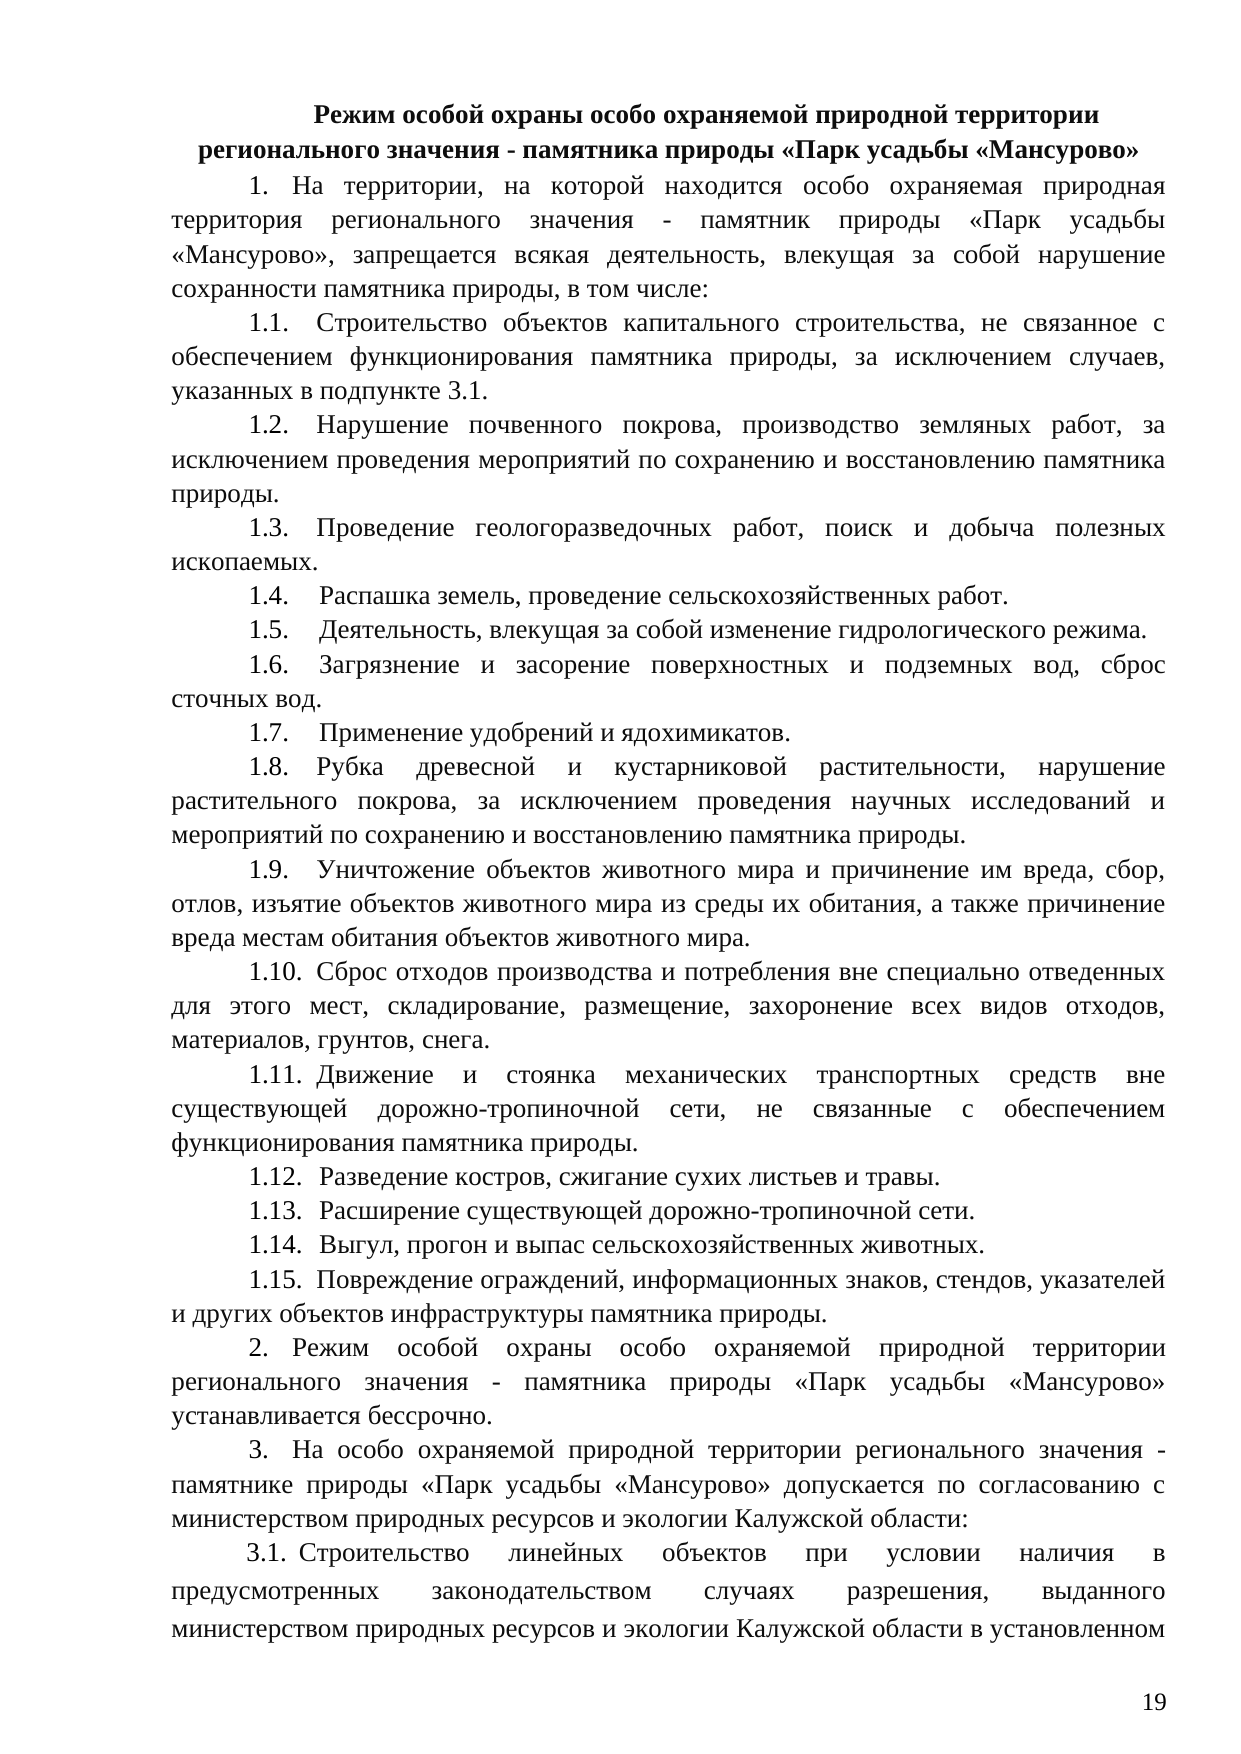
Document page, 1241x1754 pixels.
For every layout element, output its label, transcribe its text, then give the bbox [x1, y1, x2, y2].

list Проведение геологоразведочных работ, поиск и добыча полезных ископаемых. [171, 511, 1167, 576]
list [171, 1536, 1167, 1643]
list Уничтожение объектов животного мира и причинение им вреда, сбор, отлов, изъятие объектов животного мира из среды их обитания, а также причинение вреда местам обитания объектов животного мира. [171, 853, 1167, 952]
list Выгул, прогон и выпас сельскохозяйственных животных. [171, 1228, 1167, 1260]
list Режим особой охраны особо охраняемой природной территории регионального значения - памятника природы «Парк усадьбы «Мансурово» устанавливается бессрочно. [171, 1331, 1167, 1431]
list Строительство объектов капитального строительства, не связанное с обеспечением функционирования памятника природы, за исключением случаев, указанных в подпункте 3.1. [171, 306, 1167, 406]
list На территории, на которой находится особо охраняемая природная территория регионального значения - памятник природы «Парк усадьбы «Мансурово», запрещается всякая деятельность, влекущая за собой нарушение сохранности памятника природы, в том числе: [171, 169, 1167, 303]
list Разведение костров, сжигание сухих листьев и травы. [171, 1160, 1167, 1191]
list Повреждение ограждений, информационных знаков, стендов, указателей и других объектов инфраструктуры памятника природы. [171, 1263, 1167, 1328]
list Загрязнение и засорение поверхностных и подземных вод, сброс сточных вод. [171, 648, 1167, 713]
list Движение и стоянка механических транспортных средств вне существующей дорожно-тропиночной сети, не связанные с обеспечением функционирования памятника природы. [171, 1058, 1167, 1157]
list Расширение существующей дорожно-тропиночной сети. [171, 1194, 1167, 1226]
text Режим особой охраны особо охраняемой природной территории регионального значения - памятника природы «Парк усадьбы «Мансурово» [171, 98, 1167, 165]
list Деятельность, влекущая за собой изменение гидрологического режима. [171, 613, 1167, 645]
list Применение удобрений и ядохимикатов. [171, 716, 1167, 747]
list Сброс отходов производства и потребления вне специально отведенных для этого мест, складирование, размещение, захоронение всех видов отходов, материалов, грунтов, снега. [171, 955, 1167, 1055]
list Распашка земель, проведение сельскохозяйственных работ. [171, 579, 1167, 611]
list Нарушение почвенного покрова, производство земляных работ, за исключением проведения мероприятий по сохранению и восстановлению памятника природы. [171, 408, 1167, 508]
list Рубка древесной и кустарниковой растительности, нарушение растительного покрова, за исключением проведения научных исследований и мероприятий по сохранению и восстановлению памятника природы. [171, 750, 1167, 850]
list На особо охраняемой природной территории регионального значения - памятнике природы «Парк усадьбы «Мансурово» допускается по согласованию с министерством природных ресурсов и экологии Калужской области: [171, 1433, 1167, 1533]
